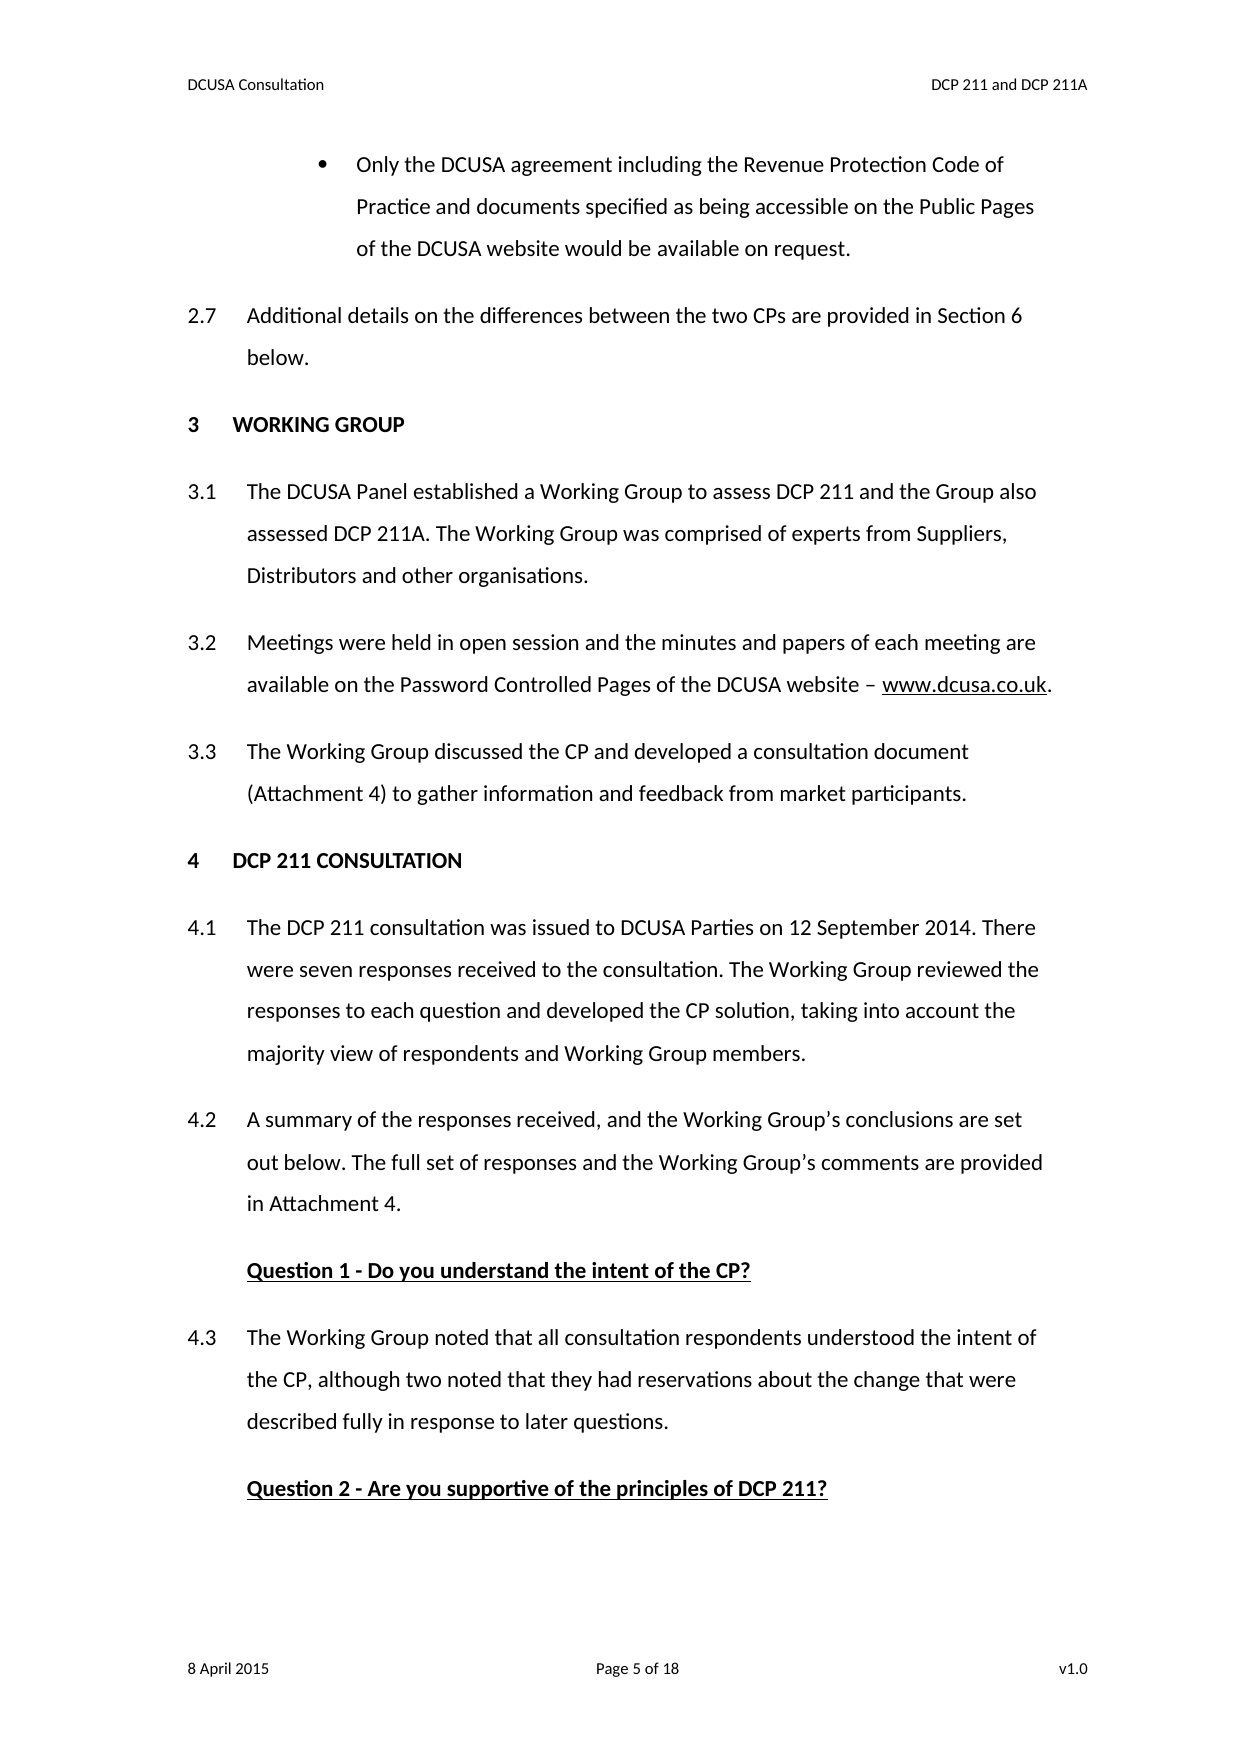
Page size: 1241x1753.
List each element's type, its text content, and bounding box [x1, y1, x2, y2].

subtitle The Working Group noted that all consultation respondents understood the intent of the CP, although two noted that they had reservations about the change that were described fully in response to later questions. [187, 1323, 1053, 1436]
subtitle Question 2 - Are you supportive of the principles of DCP 211? [247, 1474, 1053, 1502]
subtitle DCP 211 CONSULTATION [187, 846, 1053, 874]
subtitle The DCP 211 consultation was issued to DCUSA Parties on 12 September 2014. There were seven responses received to the consultation. The Working Group reviewed the responses to each question and developed the CP solution, taking into account the majority view of respondents and Working Group members. [187, 913, 1053, 1067]
subtitle Meetings were held in open session and the minutes and papers of each meeting are available on the Password Controlled Pages of the DCUSA website – www.dcusa.co.uk. [187, 628, 1053, 698]
subtitle Additional details on the differences between the two CPs are provided in Section 6 below. [187, 301, 1053, 371]
subtitle A summary of the responses received, and the Working Group’s conclusions are set out below. The full set of responses and the Working Group’s comments are provided in Attachment 4. [187, 1106, 1053, 1218]
subtitle The Working Group discussed the CP and developed a consultation document (Attachment 4) to gather information and feedback from market participants. [187, 737, 1053, 807]
subtitle Only the DCUSA agreement including the Revenue Protection Code of Practice and documents specified as being accessible on the Public Pages of the DCUSA website would be available on request. [319, 150, 1053, 262]
subtitle Working Group [187, 410, 1053, 438]
subtitle Question 1 - Do you understand the intent of the CP? [247, 1257, 1053, 1284]
subtitle The DCUSA Panel established a Working Group to assess DCP 211 and the Group also assessed DCP 211A. The Working Group was comprised of experts from Suppliers, Distributors and other organisations. [187, 477, 1053, 589]
